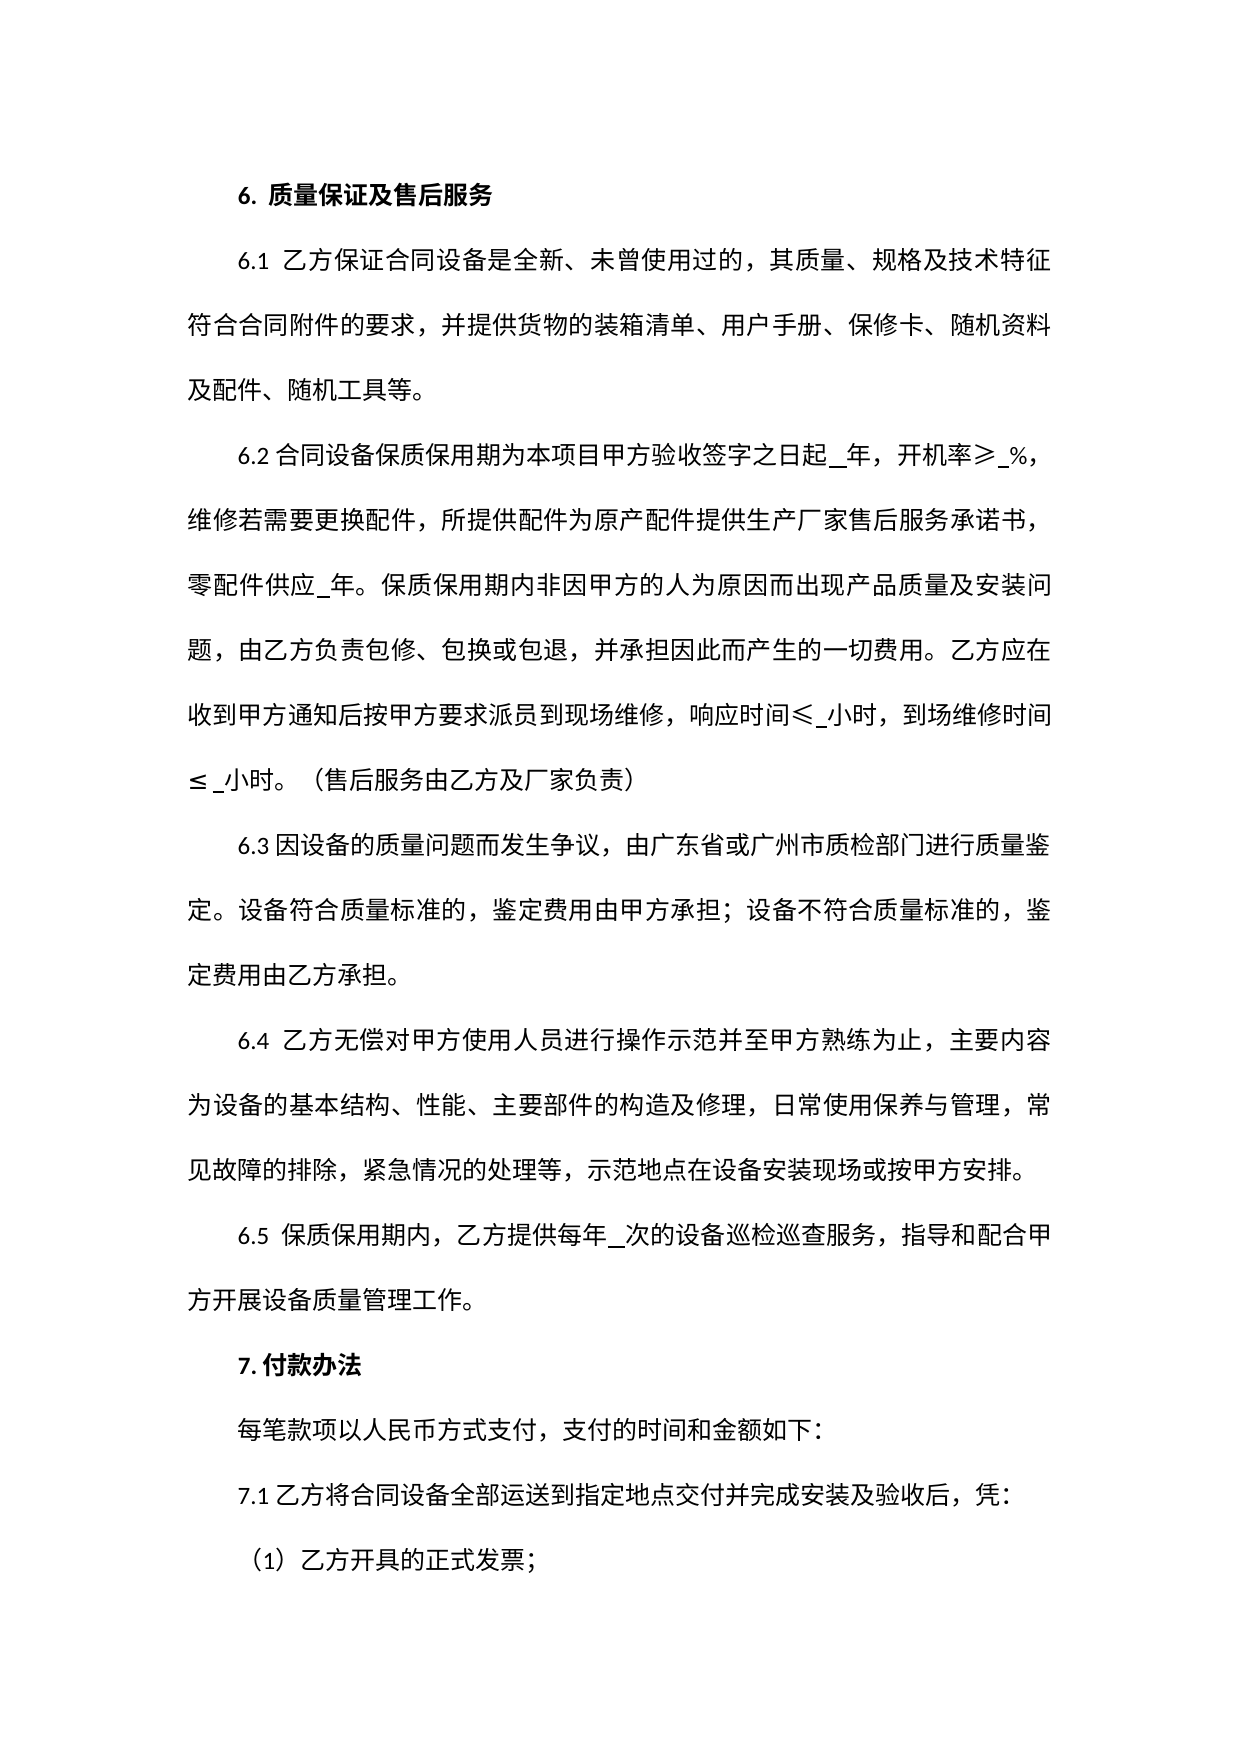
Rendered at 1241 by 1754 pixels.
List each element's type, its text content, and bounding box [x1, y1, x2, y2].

text 6.4 乙方无偿对甲方使用人员进行操作示范并至甲方熟练为止，主要内容为设备的基本结构、性能、主要部件的构造及修理，日常使用保养与管理，常见故障的排除，紧急情况的处理等，示范地点在设备安装现场或按甲方安排。 [187, 1007, 1053, 1202]
text 6.5 保质保用期内，乙方提供每年 次的设备巡检巡查服务，指导和配合甲方开展设备质量管理工作。 [187, 1202, 1053, 1332]
text 6.2 合同设备保质保用期为本项目甲方验收签字之日起 年，开机率≥ %，维修若需要更换配件，所提供配件为原产配件提供生产厂家售后服务承诺书，零配件供应 年。保质保用期内非因甲方的人为原因而出现产品质量及安装问题，由乙方负责包修、包换或包退，并承担因此而产生的一切费用。乙方应在收到甲方通知后按甲方要求派员到现场维修，响应时间≤ 小时，到场维修时间≤ 小时。（售后服务由乙方及厂家负责） [187, 422, 1053, 812]
text 6.1 乙方保证合同设备是全新、未曾使用过的，其质量、规格及技术特征符合合同附件的要求，并提供货物的装箱清单、用户手册、保修卡、随机资料及配件、随机工具等。 [187, 227, 1053, 422]
text 每笔款项以人民币方式支付，支付的时间和金额如下： [187, 1397, 1053, 1462]
text 7. 付款办法 [187, 1332, 1053, 1397]
text 7.1 乙方将合同设备全部运送到指定地点交付并完成安装及验收后，凭： [187, 1462, 1053, 1527]
text 6.3 因设备的质量问题而发生争议，由广东省或广州市质检部门进行质量鉴定。设备符合质量标准的，鉴定费用由甲方承担；设备不符合质量标准的，鉴定费用由乙方承担。 [187, 812, 1053, 1007]
text （1）乙方开具的正式发票； [187, 1527, 1053, 1592]
text 6. 质量保证及售后服务 [187, 162, 1053, 227]
